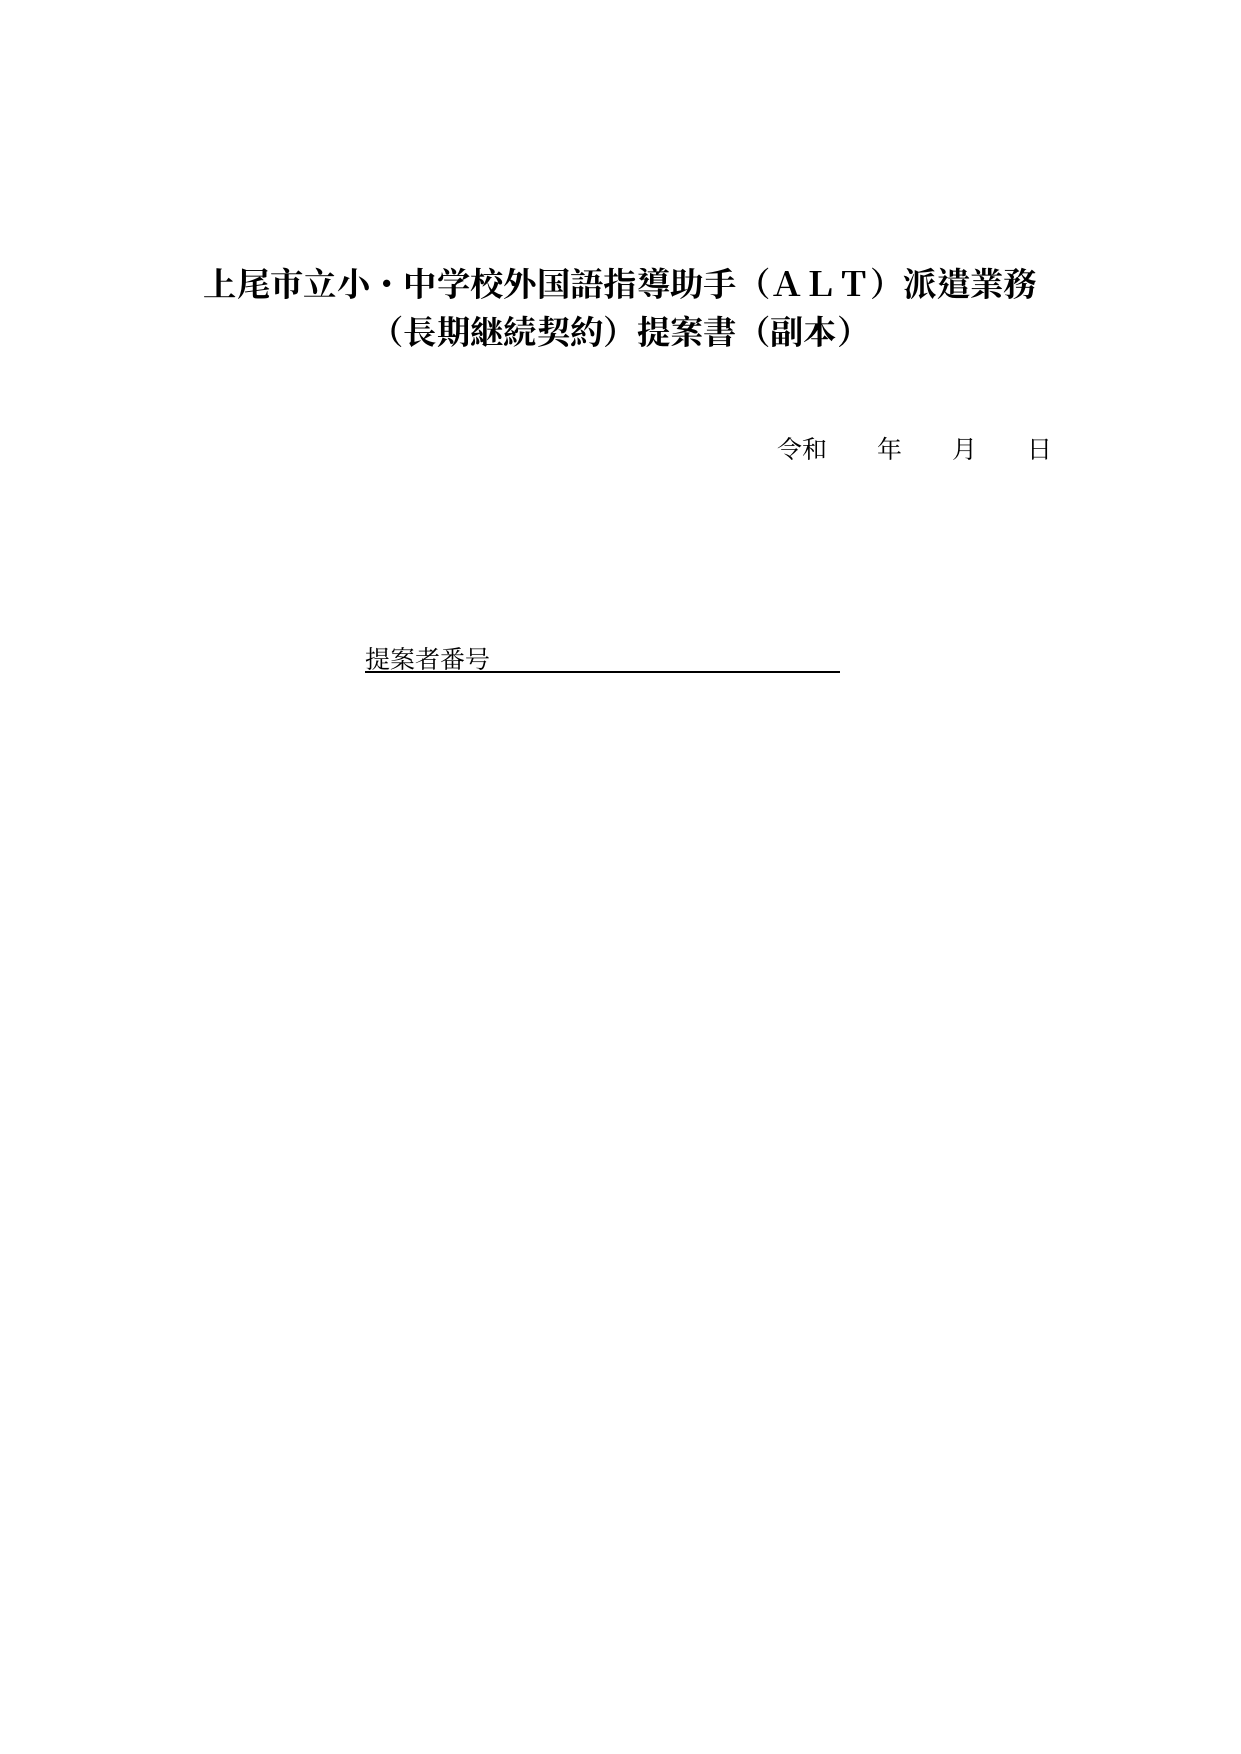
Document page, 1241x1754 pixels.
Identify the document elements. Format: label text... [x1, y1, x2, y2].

text 令和 年 月 日 [177, 429, 1063, 467]
text 提案者番号 [177, 639, 1063, 677]
text 上尾市立小・中学校外国語指導助手（ＡＬＴ）派遣業務 [177, 258, 1063, 306]
text （長期継続契約）提案書（副本） [177, 306, 1063, 354]
